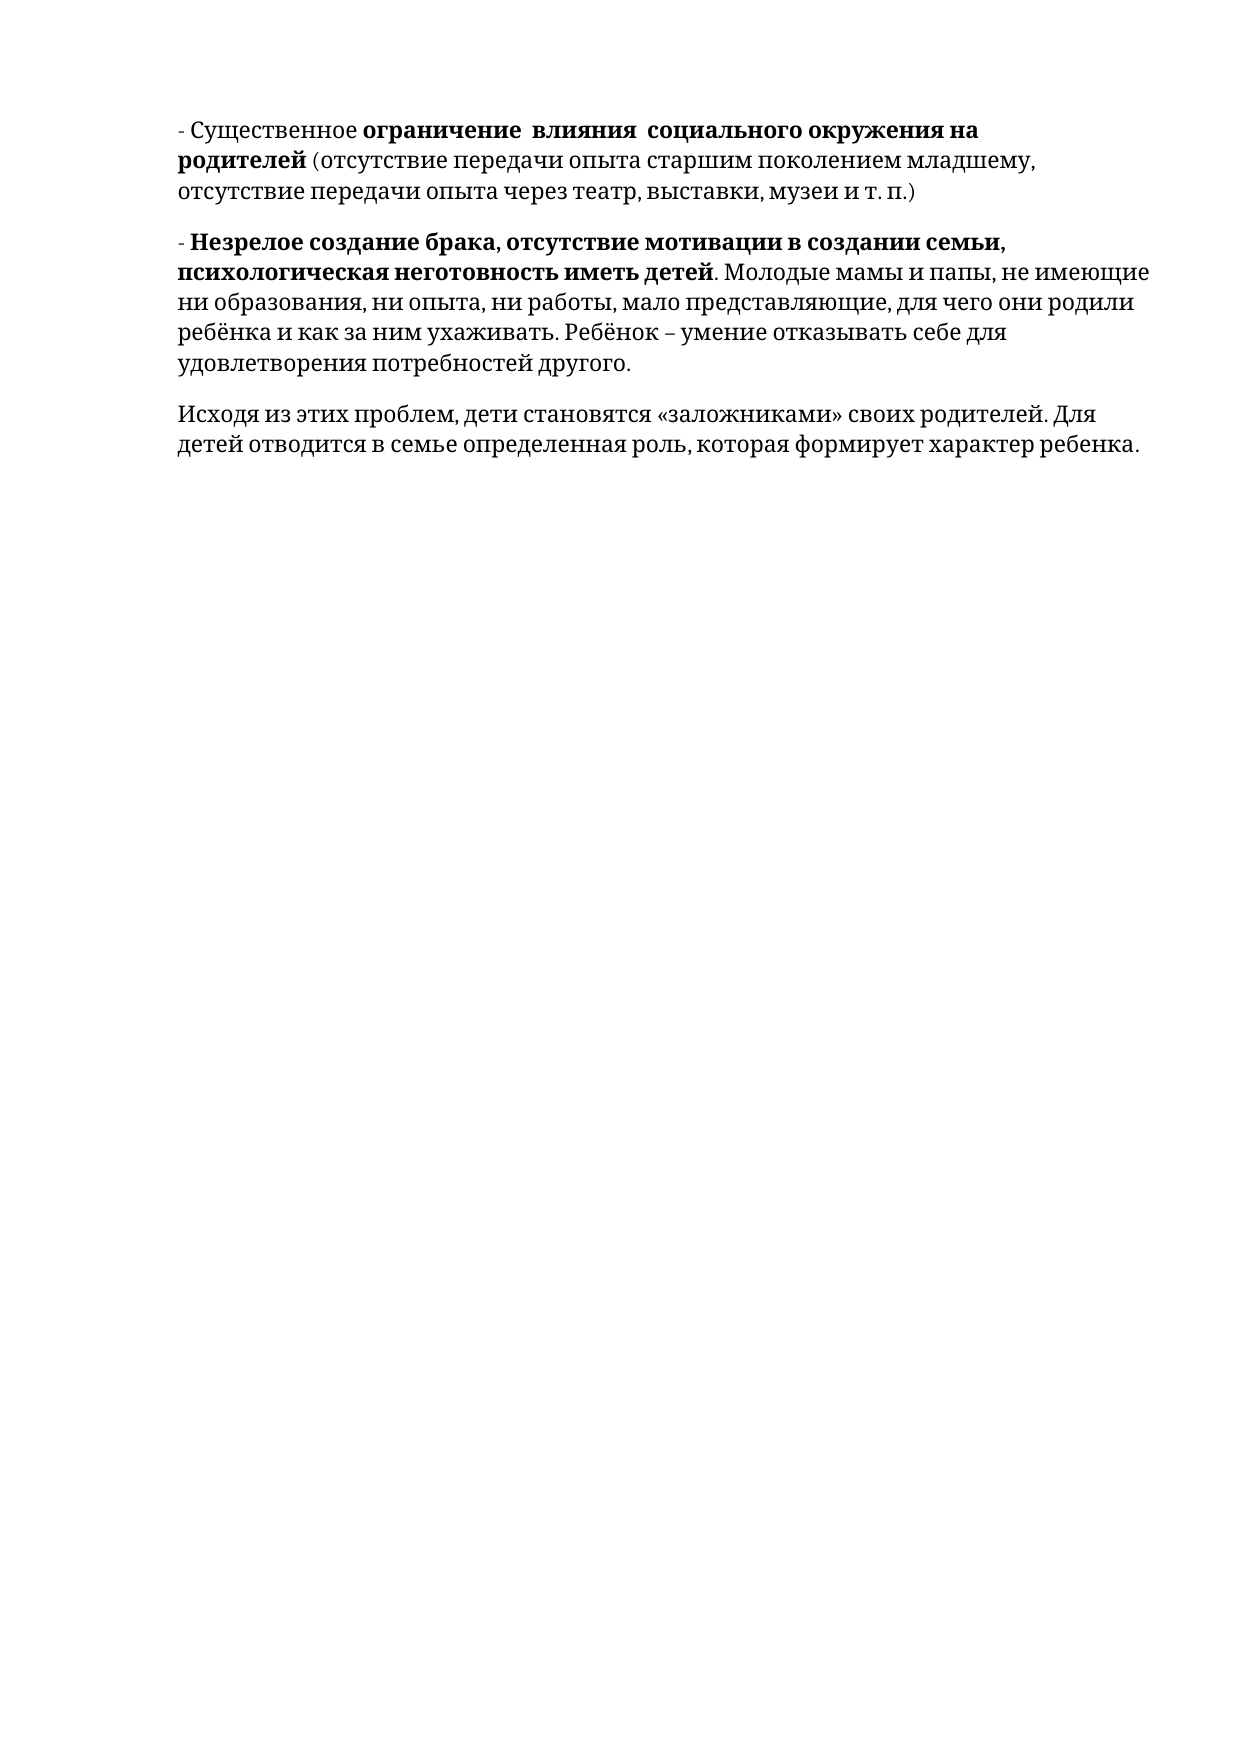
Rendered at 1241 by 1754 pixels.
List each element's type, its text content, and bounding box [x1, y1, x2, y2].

text - Незрелое создание брака, отсутствие мотивации в создании семьи, психологическая неготовность иметь детей. Молодые мамы и папы, не имеющие ни образования, ни опыта, ни работы, мало представляющие, для чего они родили ребёнка и как за ним ухаживать. Ребёнок – умение отказывать себе для удовлетворения потребностей другого. [177, 229, 1152, 377]
text Исходя из этих проблем, дети становятся «заложниками» своих родителей. Для детей отводится в семье определенная роль, которая формирует характер ребенка. [177, 401, 1152, 458]
text - Существенное ограничение влияния социального окружения на родителей (отсутствие передачи опыта старшим поколением младшему, отсутствие передачи опыта через театр, выставки, музеи и т. п.) [177, 118, 1152, 205]
